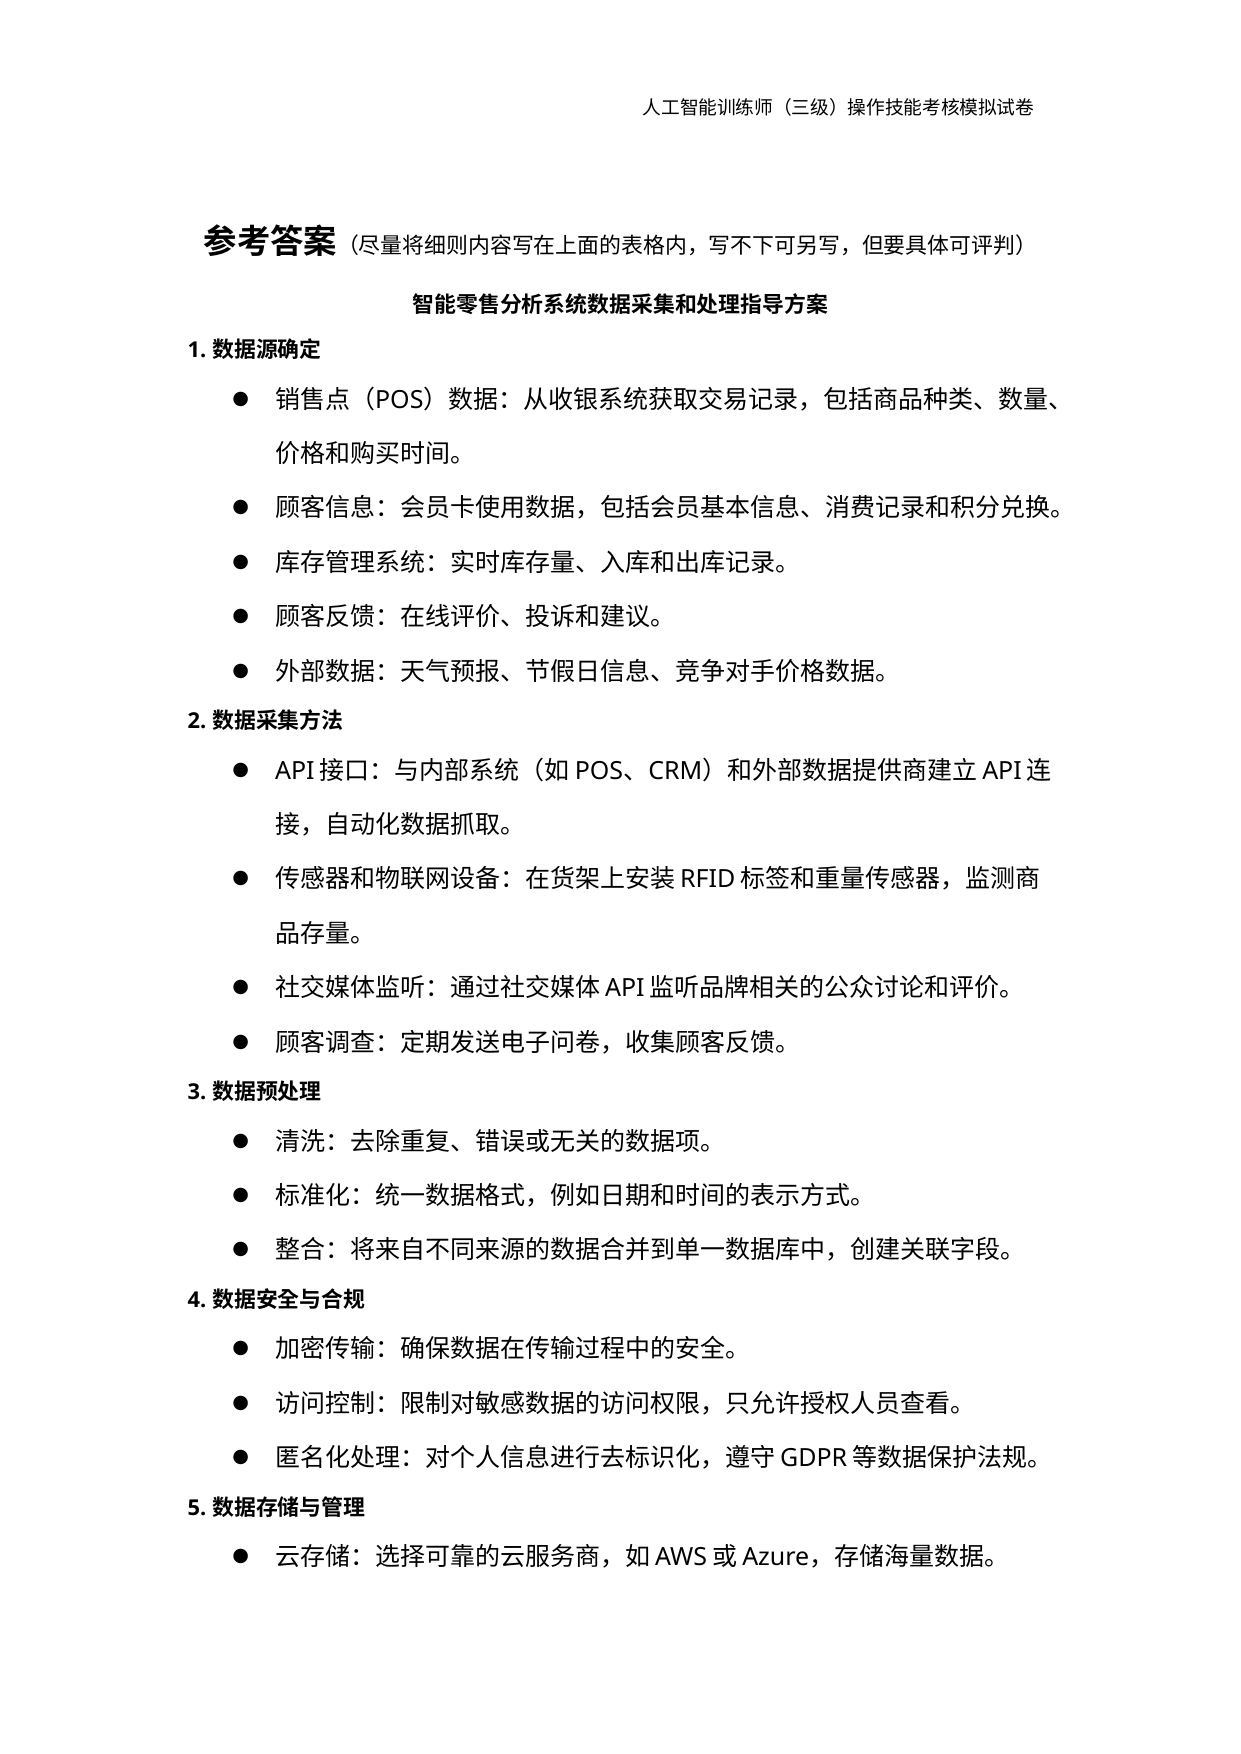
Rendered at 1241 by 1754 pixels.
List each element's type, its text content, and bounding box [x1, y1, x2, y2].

list 加密传输：确保数据在传输过程中的安全。 [231, 1329, 1053, 1365]
list 社交媒体监听：通过社交媒体API监听品牌相关的公众讨论和评价。 [231, 968, 1053, 1004]
text 4. 数据安全与合规 [187, 1284, 1053, 1314]
text 3. 数据预处理 [187, 1076, 1053, 1106]
list 库存管理系统：实时库存量、入库和出库记录。 [231, 542, 1053, 578]
list 访问控制：限制对敏感数据的访问权限，只允许授权人员查看。 [231, 1383, 1053, 1419]
text 1. 数据源确定 [187, 334, 1053, 364]
list 清洗：去除重复、错误或无关的数据项。 [231, 1121, 1053, 1157]
list 销售点（POS）数据：从收银系统获取交易记录，包括商品种类、数量、价格和购买时间。 [231, 379, 1053, 470]
list API接口：与内部系统（如POS、CRM）和外部数据提供商建立API连接，自动化数据抓取。 [231, 750, 1053, 841]
list 顾客调查：定期发送电子问卷，收集顾客反馈。 [231, 1022, 1053, 1058]
text 智能零售分析系统数据采集和处理指导方案 [187, 287, 1053, 319]
list 匿名化处理：对个人信息进行去标识化，遵守GDPR等数据保护法规。 [231, 1438, 1053, 1474]
list 外部数据：天气预报、节假日信息、竞争对手价格数据。 [231, 651, 1053, 687]
text 参考答案（尽量将细则内容写在上面的表格内，写不下可另写，但要具体可评判） [187, 215, 1053, 263]
list 云存储：选择可靠的云服务商，如AWS或Azure，存储海量数据。 [231, 1537, 1053, 1573]
list 标准化：统一数据格式，例如日期和时间的表示方式。 [231, 1175, 1053, 1212]
text 5. 数据存储与管理 [187, 1492, 1053, 1522]
list 传感器和物联网设备：在货架上安装RFID标签和重量传感器，监测商品存量。 [231, 859, 1053, 949]
list 整合：将来自不同来源的数据合并到单一数据库中，创建关联字段。 [231, 1230, 1053, 1266]
list 顾客信息：会员卡使用数据，包括会员基本信息、消费记录和积分兑换。 [231, 488, 1053, 524]
text 2. 数据采集方法 [187, 705, 1053, 735]
list 顾客反馈：在线评价、投诉和建议。 [231, 597, 1053, 633]
